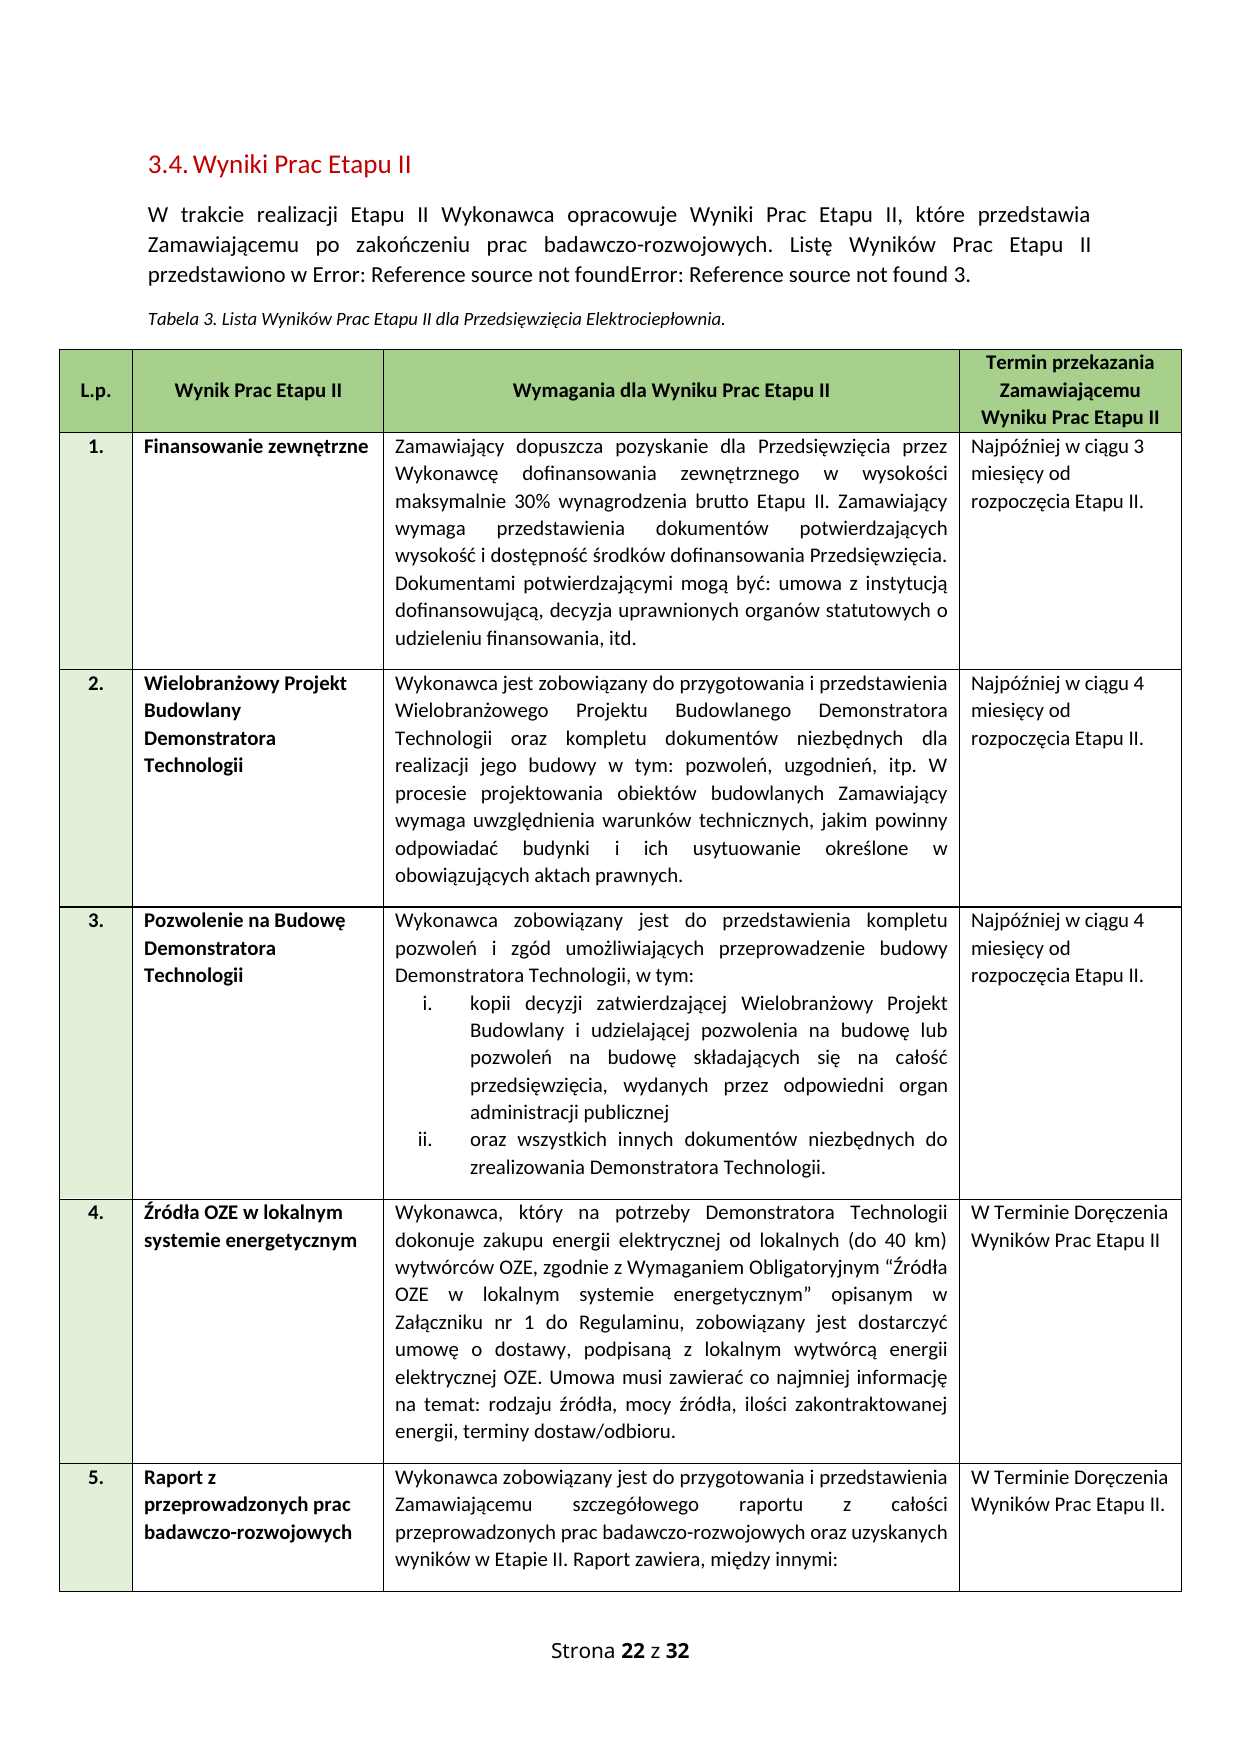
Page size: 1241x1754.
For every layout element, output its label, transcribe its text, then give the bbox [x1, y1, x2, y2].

table_cell 3. [60, 908, 132, 1198]
table_cell Źródła OZE w lokalnym systemie energetycznym [133, 1200, 383, 1463]
table_cell Zamawiający dopuszcza pozyskanie dla Przedsięwzięcia przez Wykonawcę dofinansowania zewnętrznego w wysokości maksymalnie 30% wynagrodzenia brutto Etapu II. Zamawiający wymaga przedstawienia dokumentów potwierdzających wysokość i dostępność środków dofinansowania Przedsięwzięcia. Dokumentami potwierdzającymi mogą być: umowa z instytucją dofinansowującą, decyzja uprawnionych organów statutowych o udzieleniu finansowania, itd. [384, 433, 959, 669]
table_cell Finansowanie zewnętrzne [133, 433, 383, 669]
list Wyniki Prac Etapu II [148, 148, 1093, 181]
table_cell Najpóźniej w ciągu 4 miesięcy od rozpoczęcia Etapu II. [960, 670, 1181, 906]
table_cell Wielobranżowy Projekt Budowlany Demonstratora Technologii [133, 670, 383, 906]
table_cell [960, 1464, 1181, 1591]
table_cell Wykonawca jest zobowiązany do przygotowania i przedstawienia Wielobranżowego Projektu Budowlanego Demonstratora Technologii oraz kompletu dokumentów niezbędnych dla realizacji jego budowy w tym: pozwoleń, uzgodnień, itp. W procesie projektowania obiektów budowlanych Zamawiający wymaga uwzględnienia warunków technicznych, jakim powinny odpowiadać budynki i ich usytuowanie określone w obowiązujących aktach prawnych. [384, 670, 959, 906]
table_header L.p. [60, 350, 132, 432]
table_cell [384, 1464, 959, 1591]
table_cell Pozwolenie na Budowę Demonstratora Technologii [133, 908, 383, 1198]
table_cell Najpóźniej w ciągu 3 miesięcy od rozpoczęcia Etapu II. [960, 433, 1181, 669]
table_cell 5. [60, 1464, 132, 1591]
table_cell 4. [60, 1200, 132, 1463]
table_cell Najpóźniej w ciągu 4 miesięcy od rozpoczęcia Etapu II. [960, 908, 1181, 1198]
table_cell Wykonawca, który na potrzeby Demonstratora Technologii dokonuje zakupu energii elektrycznej od lokalnych (do 40 km) wytwórców OZE, zgodnie z Wymaganiem Obligatoryjnym “Źródła OZE w lokalnym systemie energetycznym” opisanym w Załączniku nr 1 do Regulaminu, zobowiązany jest dostarczyć umowę o dostawy, podpisaną z lokalnym wytwórcą energii elektrycznej OZE. Umowa musi zawierać co najmniej informację na temat: rodzaju źródła, mocy źródła, ilości zakontraktowanej energii, terminy dostaw/odbioru. [384, 1200, 959, 1463]
table_header Termin przekazania Zamawiającemu Wyniku Prac Etapu II [960, 350, 1181, 432]
text Tabela 3. Lista Wyników Prac Etapu II dla Przedsięwzięcia Elektrociepłownia. [148, 307, 1093, 330]
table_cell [133, 1464, 383, 1591]
table_header Wymagania dla Wyniku Prac Etapu II [384, 350, 959, 432]
table_cell 2. [60, 670, 132, 906]
table_cell 1. [60, 433, 132, 669]
table_header Wynik Prac Etapu II [133, 350, 383, 432]
table_cell W Terminie Doręczenia Wyników Prac Etapu II [960, 1200, 1181, 1463]
table_cell Wykonawca zobowiązany jest do przedstawienia kompletu pozwoleń i zgód umożliwiających przeprowadzenie budowy Demonstratora Technologii, w tym: kopii decyzji zatwierdzającej Wielobranżowy Projekt Budowlany i udzielającej pozwolenia na budowę lub pozwoleń na budowę składających się na całość przedsięwzięcia, wydanych przez odpowiedni organ administracji publicznej oraz wszystkich innych dokumentów niezbędnych do zrealizowania Demonstratora Technologii. [384, 908, 959, 1198]
